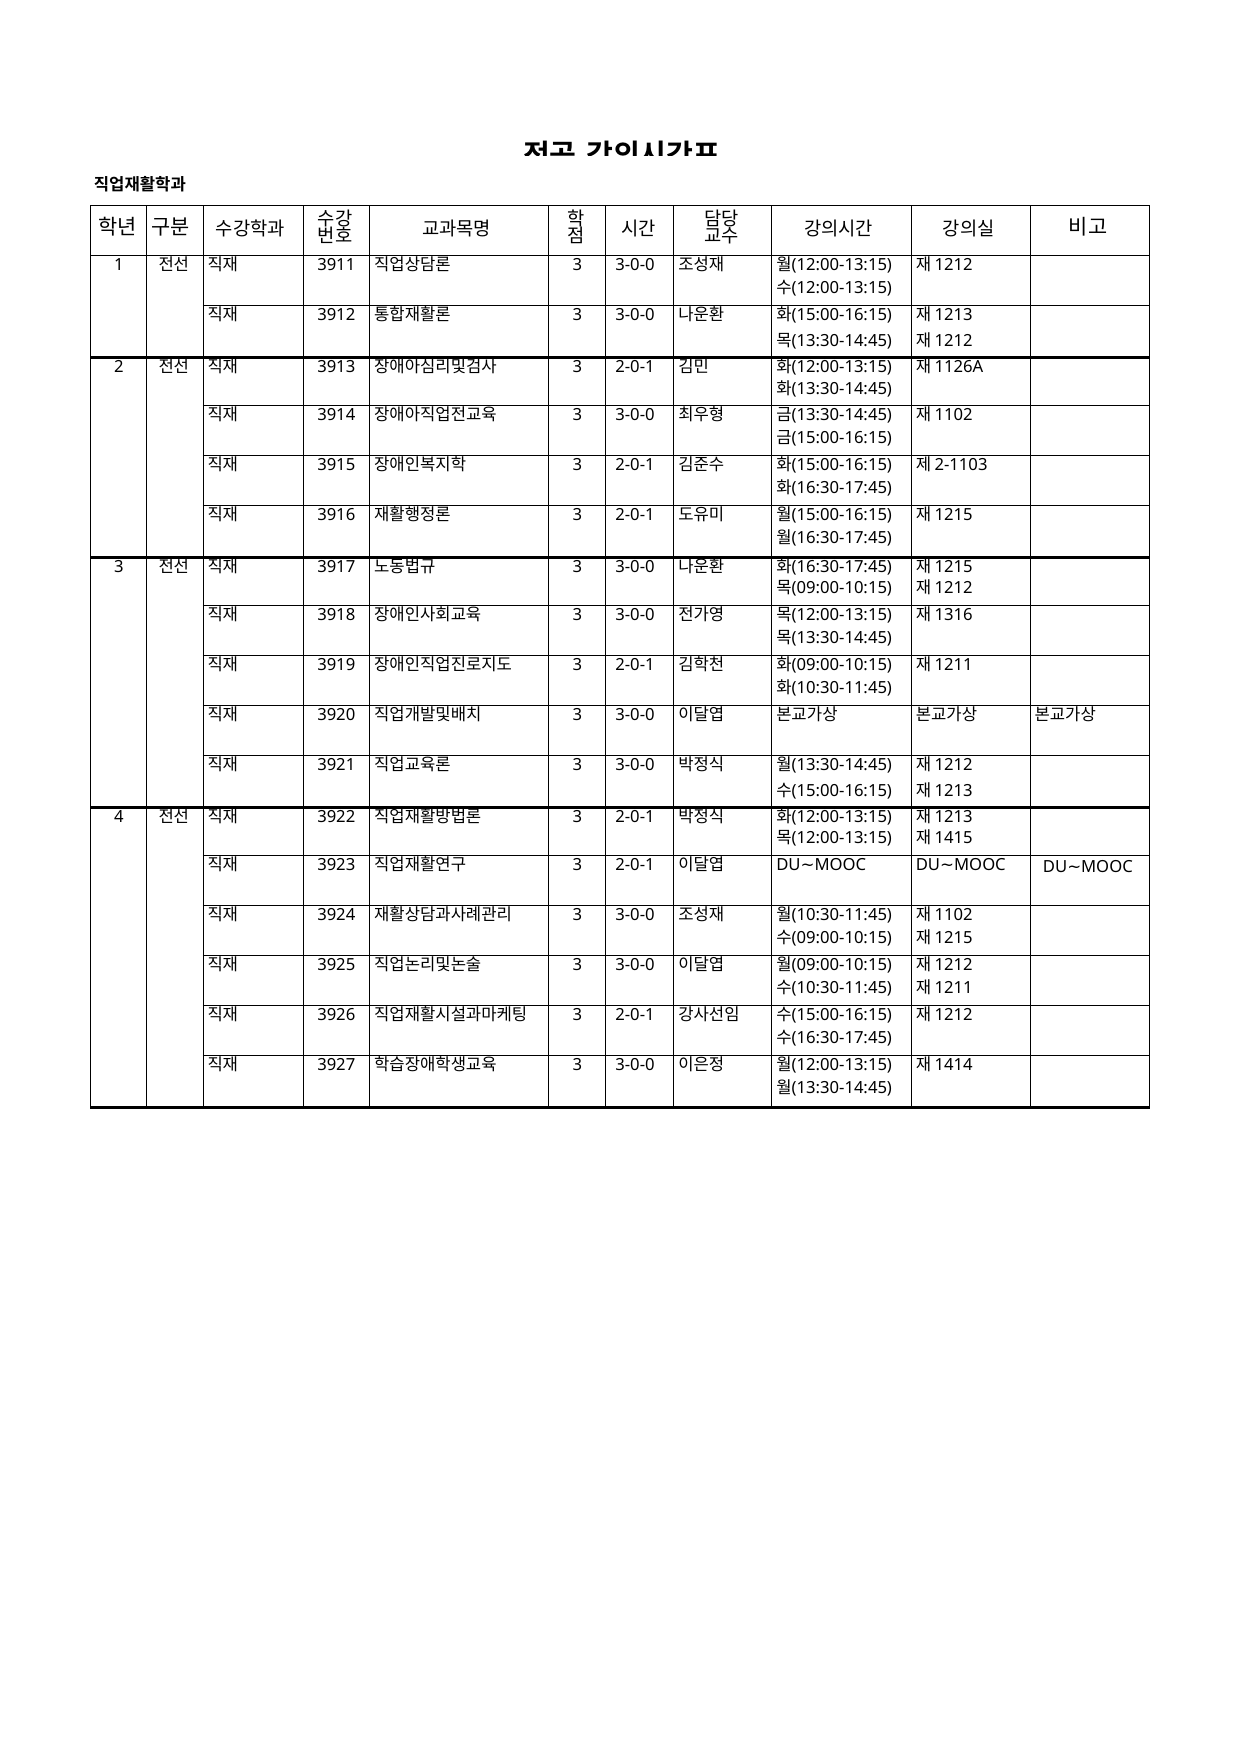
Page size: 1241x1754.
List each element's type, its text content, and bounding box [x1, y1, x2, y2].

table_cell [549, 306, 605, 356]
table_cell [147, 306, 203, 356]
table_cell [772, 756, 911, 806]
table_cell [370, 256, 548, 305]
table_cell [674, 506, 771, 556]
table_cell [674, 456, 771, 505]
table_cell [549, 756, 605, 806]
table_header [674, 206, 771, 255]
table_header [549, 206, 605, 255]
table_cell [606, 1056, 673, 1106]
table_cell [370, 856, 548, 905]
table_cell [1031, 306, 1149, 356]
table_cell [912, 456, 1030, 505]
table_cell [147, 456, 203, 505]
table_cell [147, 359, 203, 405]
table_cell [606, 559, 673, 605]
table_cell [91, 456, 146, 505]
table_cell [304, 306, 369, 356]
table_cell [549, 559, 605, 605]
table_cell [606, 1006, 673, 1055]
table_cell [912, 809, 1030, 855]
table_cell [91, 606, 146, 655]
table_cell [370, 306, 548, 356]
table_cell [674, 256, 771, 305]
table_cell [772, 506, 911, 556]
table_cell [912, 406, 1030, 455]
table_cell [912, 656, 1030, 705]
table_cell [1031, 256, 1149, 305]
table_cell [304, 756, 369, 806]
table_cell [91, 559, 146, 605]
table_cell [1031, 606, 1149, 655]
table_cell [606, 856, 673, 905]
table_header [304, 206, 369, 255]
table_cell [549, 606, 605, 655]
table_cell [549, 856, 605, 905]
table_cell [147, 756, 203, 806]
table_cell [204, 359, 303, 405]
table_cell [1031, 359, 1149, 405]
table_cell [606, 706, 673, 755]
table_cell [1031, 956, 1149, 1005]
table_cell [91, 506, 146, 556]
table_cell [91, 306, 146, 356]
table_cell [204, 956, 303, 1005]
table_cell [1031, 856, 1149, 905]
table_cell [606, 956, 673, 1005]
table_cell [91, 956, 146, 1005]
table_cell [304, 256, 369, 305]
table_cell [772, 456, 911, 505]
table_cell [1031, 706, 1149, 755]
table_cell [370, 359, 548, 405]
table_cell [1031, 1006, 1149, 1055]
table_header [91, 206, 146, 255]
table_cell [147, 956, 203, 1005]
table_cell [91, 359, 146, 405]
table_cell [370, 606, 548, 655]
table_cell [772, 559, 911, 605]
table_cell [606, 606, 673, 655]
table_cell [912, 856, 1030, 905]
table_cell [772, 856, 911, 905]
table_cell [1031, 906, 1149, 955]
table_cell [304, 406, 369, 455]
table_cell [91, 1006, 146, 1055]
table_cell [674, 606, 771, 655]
text 직업재활학과 [94, 172, 1161, 195]
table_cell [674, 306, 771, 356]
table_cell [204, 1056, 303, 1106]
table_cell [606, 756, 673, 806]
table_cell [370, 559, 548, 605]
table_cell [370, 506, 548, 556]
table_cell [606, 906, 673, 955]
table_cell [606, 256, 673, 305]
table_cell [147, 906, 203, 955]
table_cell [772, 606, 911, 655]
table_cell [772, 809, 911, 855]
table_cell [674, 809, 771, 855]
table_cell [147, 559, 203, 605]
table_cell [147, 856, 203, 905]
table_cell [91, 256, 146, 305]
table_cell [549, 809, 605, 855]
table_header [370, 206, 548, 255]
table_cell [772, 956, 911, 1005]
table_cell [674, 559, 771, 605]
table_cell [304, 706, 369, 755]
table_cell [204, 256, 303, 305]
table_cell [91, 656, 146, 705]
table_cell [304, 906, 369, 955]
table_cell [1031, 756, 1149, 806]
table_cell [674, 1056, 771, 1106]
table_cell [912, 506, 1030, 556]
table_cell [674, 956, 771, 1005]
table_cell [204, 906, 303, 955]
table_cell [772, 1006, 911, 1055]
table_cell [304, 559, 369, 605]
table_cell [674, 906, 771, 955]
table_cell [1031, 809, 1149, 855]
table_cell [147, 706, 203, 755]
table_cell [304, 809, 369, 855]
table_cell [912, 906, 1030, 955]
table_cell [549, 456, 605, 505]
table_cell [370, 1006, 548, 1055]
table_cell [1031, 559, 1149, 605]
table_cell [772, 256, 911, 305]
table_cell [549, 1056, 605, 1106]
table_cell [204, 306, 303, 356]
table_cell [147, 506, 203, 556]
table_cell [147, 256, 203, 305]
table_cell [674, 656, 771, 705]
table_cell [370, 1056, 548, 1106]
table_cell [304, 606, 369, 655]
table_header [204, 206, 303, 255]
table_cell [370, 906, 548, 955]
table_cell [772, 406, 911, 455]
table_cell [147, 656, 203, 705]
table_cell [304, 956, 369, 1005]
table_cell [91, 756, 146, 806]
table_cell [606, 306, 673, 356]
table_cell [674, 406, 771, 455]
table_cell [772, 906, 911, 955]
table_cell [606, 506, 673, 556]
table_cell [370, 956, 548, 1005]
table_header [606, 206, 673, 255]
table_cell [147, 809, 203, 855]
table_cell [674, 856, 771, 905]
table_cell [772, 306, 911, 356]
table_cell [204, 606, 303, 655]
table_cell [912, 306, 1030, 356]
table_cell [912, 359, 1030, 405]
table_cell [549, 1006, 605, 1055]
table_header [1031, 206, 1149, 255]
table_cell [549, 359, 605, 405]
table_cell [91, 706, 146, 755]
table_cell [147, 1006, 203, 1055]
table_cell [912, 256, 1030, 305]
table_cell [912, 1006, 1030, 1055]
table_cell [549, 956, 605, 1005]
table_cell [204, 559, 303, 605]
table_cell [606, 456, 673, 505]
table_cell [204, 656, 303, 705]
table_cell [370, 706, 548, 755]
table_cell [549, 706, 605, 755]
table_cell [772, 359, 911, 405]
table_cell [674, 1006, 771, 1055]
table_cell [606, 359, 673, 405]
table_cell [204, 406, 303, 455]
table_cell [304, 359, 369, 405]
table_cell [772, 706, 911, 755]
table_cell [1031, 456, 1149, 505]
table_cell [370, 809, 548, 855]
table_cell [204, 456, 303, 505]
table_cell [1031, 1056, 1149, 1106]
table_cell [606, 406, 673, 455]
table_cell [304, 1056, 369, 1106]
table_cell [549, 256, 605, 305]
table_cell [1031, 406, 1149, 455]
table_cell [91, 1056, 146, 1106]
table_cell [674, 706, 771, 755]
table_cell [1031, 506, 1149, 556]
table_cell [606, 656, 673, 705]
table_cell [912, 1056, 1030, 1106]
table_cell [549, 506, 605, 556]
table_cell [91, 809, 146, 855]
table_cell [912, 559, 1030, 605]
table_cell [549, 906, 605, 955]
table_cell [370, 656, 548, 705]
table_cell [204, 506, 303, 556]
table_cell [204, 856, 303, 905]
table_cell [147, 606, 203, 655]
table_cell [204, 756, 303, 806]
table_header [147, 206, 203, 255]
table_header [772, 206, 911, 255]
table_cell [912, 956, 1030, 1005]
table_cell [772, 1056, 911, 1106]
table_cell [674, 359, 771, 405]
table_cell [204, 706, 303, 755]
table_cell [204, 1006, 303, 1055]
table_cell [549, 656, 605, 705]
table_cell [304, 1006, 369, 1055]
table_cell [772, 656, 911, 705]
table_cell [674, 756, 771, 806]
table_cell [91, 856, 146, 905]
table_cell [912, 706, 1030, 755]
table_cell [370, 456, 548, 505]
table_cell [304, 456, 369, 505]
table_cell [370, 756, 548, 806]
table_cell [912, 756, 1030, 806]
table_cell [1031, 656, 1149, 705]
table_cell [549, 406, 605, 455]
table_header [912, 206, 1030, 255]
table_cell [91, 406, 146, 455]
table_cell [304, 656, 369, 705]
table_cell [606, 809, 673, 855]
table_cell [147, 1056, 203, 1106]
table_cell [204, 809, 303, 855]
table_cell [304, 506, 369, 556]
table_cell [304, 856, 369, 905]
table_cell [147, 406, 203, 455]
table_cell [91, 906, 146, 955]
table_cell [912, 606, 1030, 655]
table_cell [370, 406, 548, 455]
